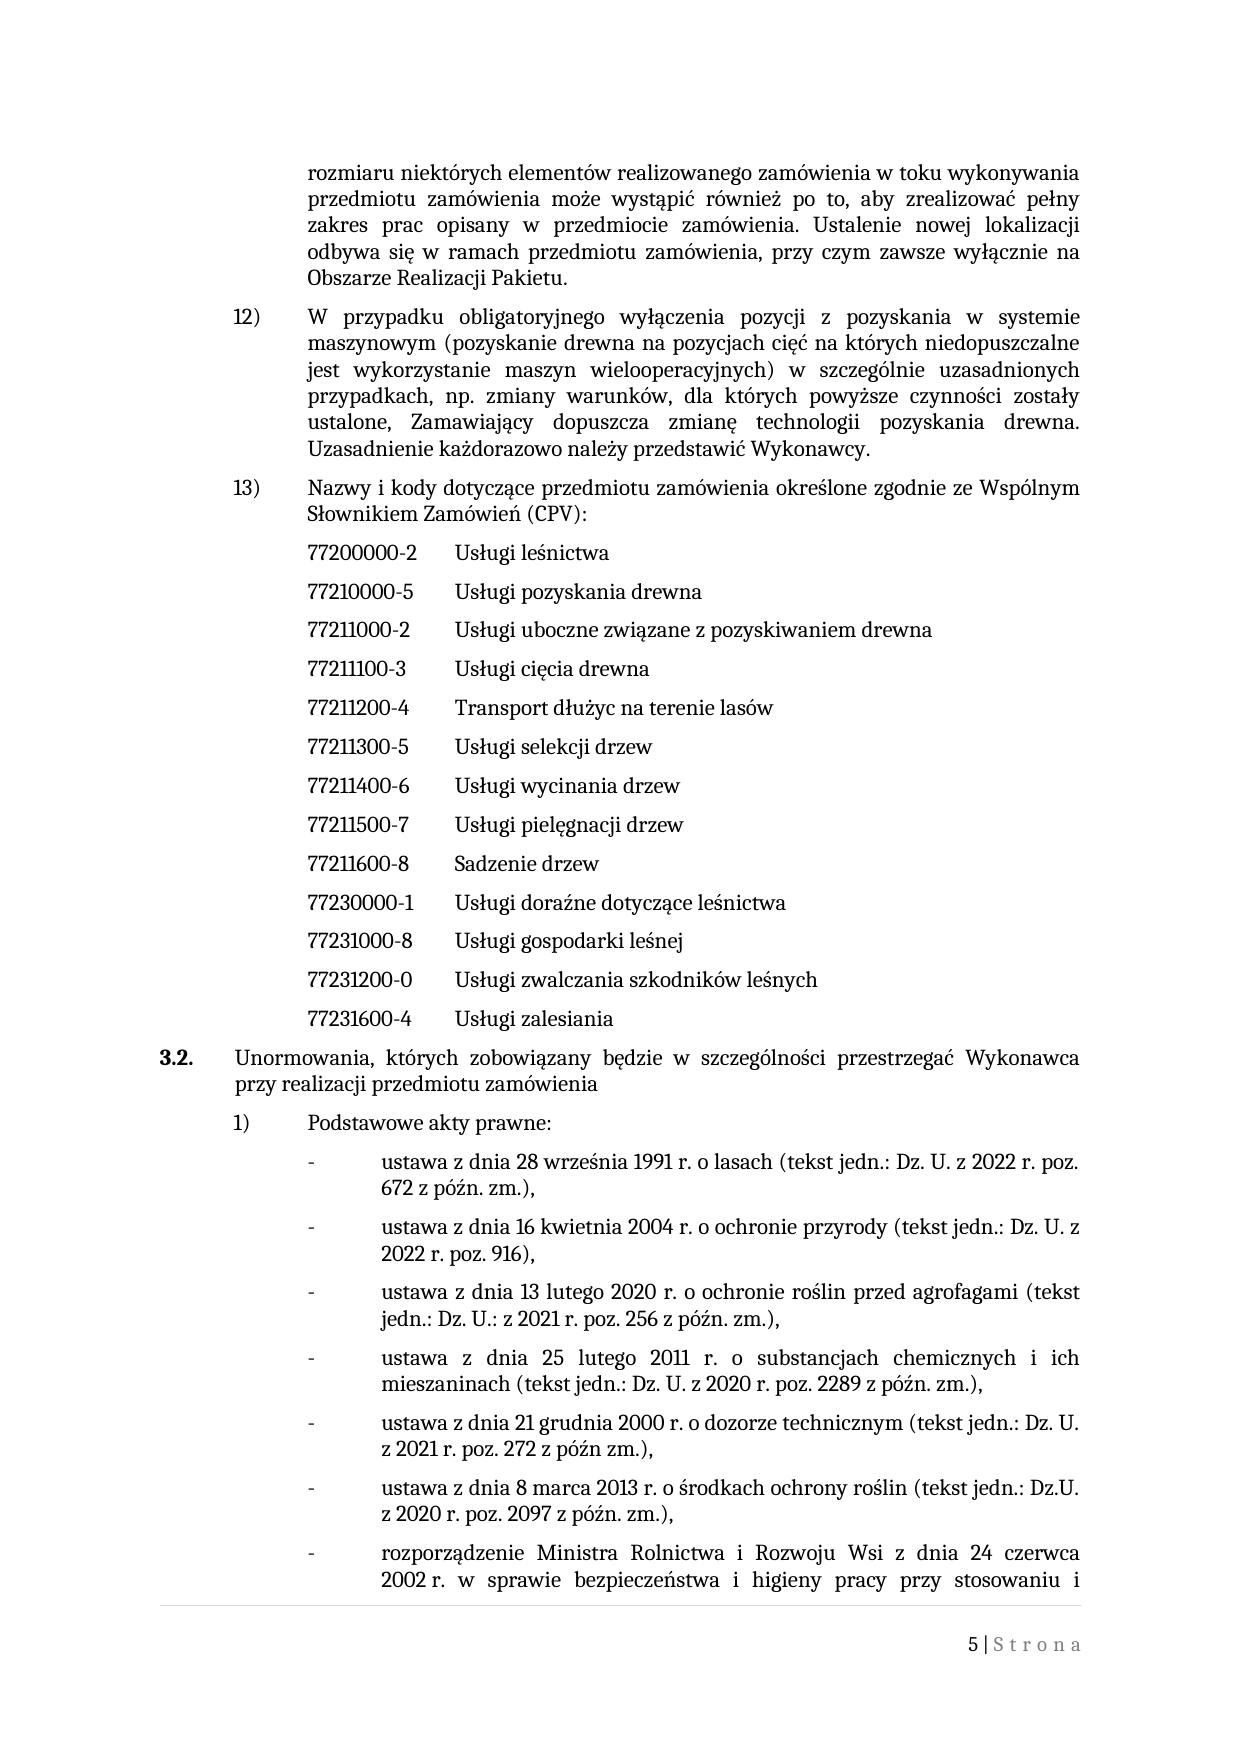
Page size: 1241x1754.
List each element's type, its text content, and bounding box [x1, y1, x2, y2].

text - ustawa z dnia 8 marca 2013 r. o środkach ochrony roślin (tekst jedn.: Dz.U. z 2020 r. poz. 2097 z późn. zm.), [307, 1475, 1081, 1527]
text 77200000-2 Usługi leśnictwa [307, 539, 1081, 566]
text 77210000-5 Usługi pozyskania drewna [307, 578, 1081, 605]
text 77231600-4 Usługi zalesiania [307, 1006, 1081, 1032]
text 77231200-0 Usługi zwalczania szkodników leśnych [307, 967, 1081, 993]
text 1) Podstawowe akty prawne: [233, 1110, 1081, 1136]
text - ustawa z dnia 16 kwietnia 2004 r. o ochronie przyrody (tekst jedn.: Dz. U. z 2022 r. poz. 916), [307, 1214, 1081, 1267]
text 77230000-1 Usługi doraźne dotyczące leśnictwa [307, 889, 1081, 916]
text 77211400-6 Usługi wycinania drzew [307, 773, 1081, 799]
text - ustawa z dnia 25 lutego 2011 r. o substancjach chemicznych i ich mieszaninach (tekst jedn.: Dz. U. z 2020 r. poz. 2289 z późn. zm.), [307, 1344, 1081, 1397]
text 77211100-3 Usługi cięcia drewna [307, 656, 1081, 682]
text 77211300-5 Usługi selekcji drzew [307, 734, 1081, 760]
text - ustawa z dnia 28 września 1991 r. o lasach (tekst jedn.: Dz. U. z 2022 r. poz. 672 z późn. zm.), [307, 1149, 1081, 1201]
text 77231000-8 Usługi gospodarki leśnej [307, 928, 1081, 954]
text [233, 159, 1081, 291]
text - ustawa z dnia 21 grudnia 2000 r. o dozorze technicznym (tekst jedn.: Dz. U. z 2021 r. poz. 272 z późn zm.), [307, 1409, 1081, 1462]
text 77211000-2 Usługi uboczne związane z pozyskiwaniem drewna [307, 617, 1081, 644]
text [307, 1540, 1081, 1593]
text 77211500-7 Usługi pielęgnacji drzew [307, 812, 1081, 838]
text - ustawa z dnia 13 lutego 2020 r. o ochronie roślin przed agrofagami (tekst jedn.: Dz. U.: z 2021 r. poz. 256 z późn. zm.), [307, 1279, 1081, 1332]
text 77211600-8 Sadzenie drzew [307, 850, 1081, 877]
list Unormowania, których zobowiązany będzie w szczególności przestrzegać Wykonawca przy realizacji przedmiotu zamówienia [159, 1045, 1081, 1097]
text 13) Nazwy i kody dotyczące przedmiotu zamówienia określone zgodnie ze Wspólnym Słownikiem Zamówień (CPV): [233, 474, 1081, 527]
text 77211200-4 Transport dłużyc na terenie lasów [307, 695, 1081, 721]
text 12) W przypadku obligatoryjnego wyłączenia pozycji z pozyskania w systemie maszynowym (pozyskanie drewna na pozycjach cięć na których niedopuszczalne jest wykorzystanie maszyn wielooperacyjnych) w szczególnie uzasadnionych przypadkach, np. zmiany warunków, dla których powyższe czynności zostały ustalone, Zamawiający dopuszcza zmianę technologii pozyskania drewna. Uzasadnienie każdorazowo należy przedstawić Wykonawcy. [233, 304, 1081, 462]
